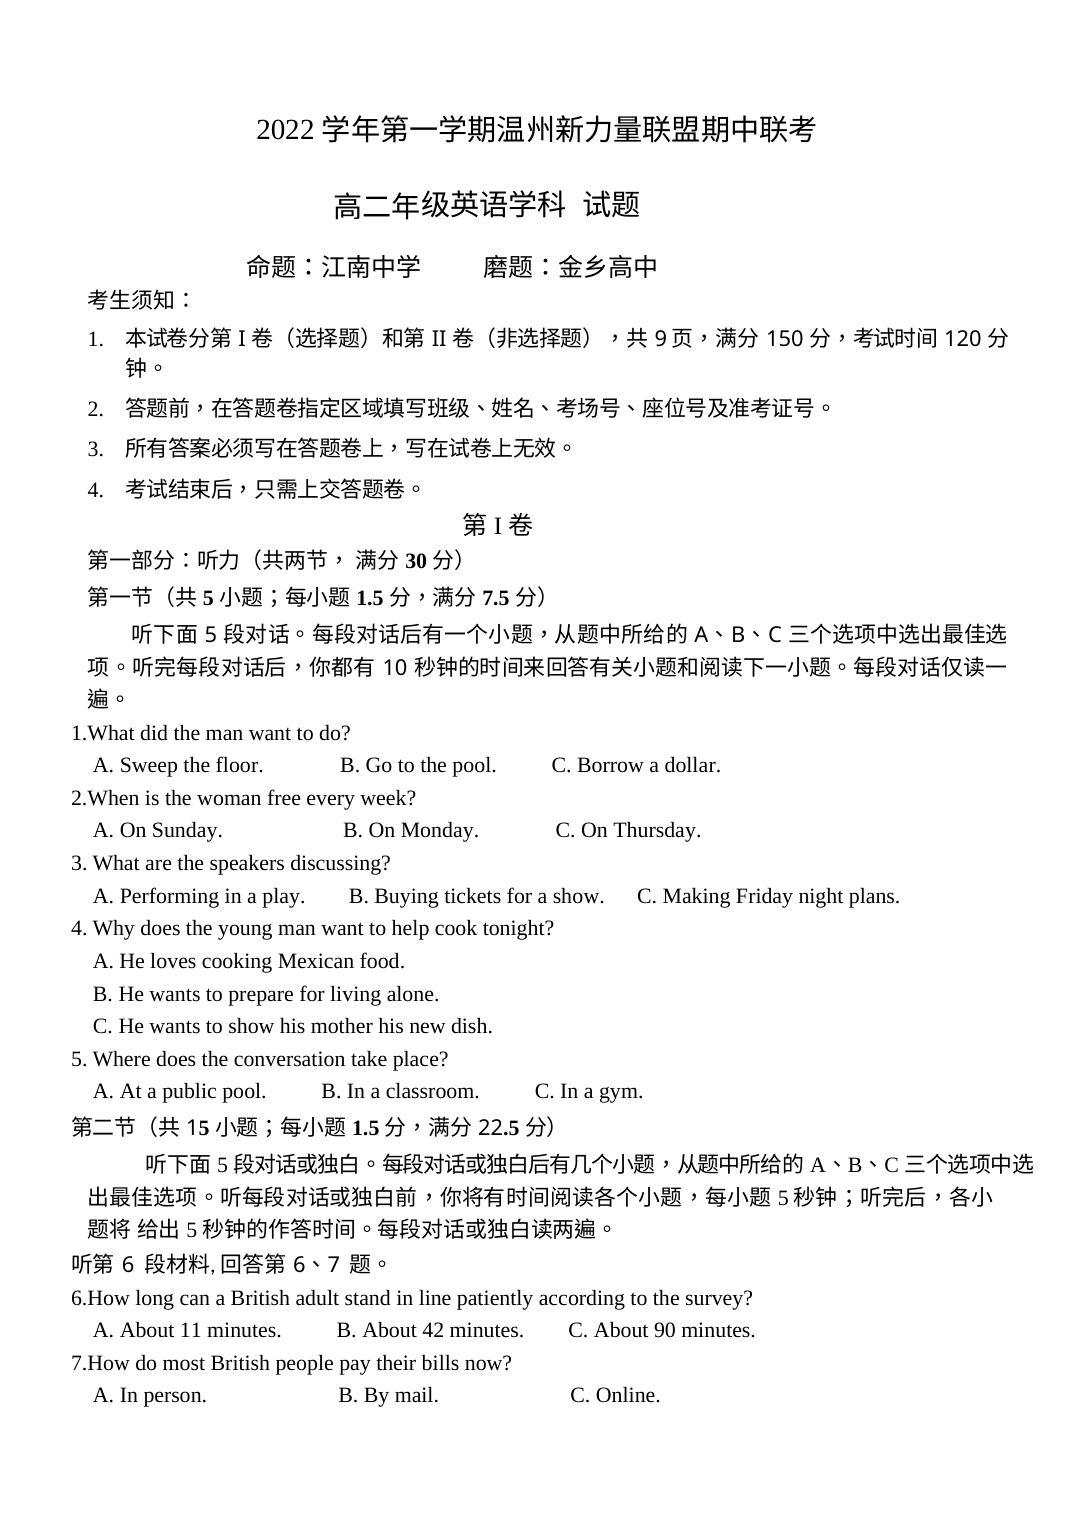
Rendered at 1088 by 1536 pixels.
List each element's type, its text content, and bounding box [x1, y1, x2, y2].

text A. Sweep the floor. B. Go to the pool. C. Borrow a dollar. [93, 752, 1034, 777]
text 命题：江南中学 磨题：金乡高中 [246, 252, 1034, 283]
text 听下面 5 段对话或独白。每段对话或独白后有几个小题，从题中所给的 A、B、C 三个选项中选 [146, 1151, 1034, 1178]
text 第一部分：听力（共两节， 满分 30 分） [87, 547, 1034, 574]
list Why does the young man want to help cook tonight? [71, 915, 1034, 941]
text 听第6段材料, 回答第6、7题。 [71, 1249, 1034, 1278]
text 第一节（共 5 小题；每小题 1.5 分，满分 7.5 分） [87, 584, 1034, 611]
text 第二节（共 15 小题；每小题 1.5 分，满分 22.5 分） [71, 1114, 1034, 1141]
list 所有答案必须写在答题卷上，写在试卷上无效。 [87, 433, 1034, 463]
text 高二年级英语学科 试题 [333, 186, 1034, 223]
text 1.What did the man want to do? [71, 720, 1034, 745]
text A. In person. B. By mail. C. Online. [93, 1382, 1034, 1408]
text 6.How long can a British adult stand in line patiently according to the survey? [71, 1285, 1034, 1310]
text A. On Sunday. B. On Monday. C. On Thursday. [93, 817, 1034, 843]
text 第 I 卷 [462, 510, 1034, 541]
list He wants to prepare for living alone. [93, 981, 1034, 1006]
text 2.When is the woman free every week? [71, 785, 1034, 810]
text A. Performing in a play. B. Buying tickets for a show. C. Making Friday night plans. [93, 883, 1034, 908]
list What are the speakers discussing? [71, 850, 1034, 875]
text 出最佳选项。听每段对话或独白前，你将有时间阅读各个小题，每小题 5秒钟；听完后，各小题将 给出 5 秒钟的作答时间。每段对话或独白读两遍。 [87, 1179, 994, 1244]
text 考生须知： [87, 286, 1034, 314]
list Where does the conversation take place? [71, 1046, 1034, 1071]
list He wants to show his mother his new dish. [93, 1013, 1034, 1038]
text 2022 学年第一学期温州新力量联盟期中联考 [256, 108, 1034, 149]
text 7.How do most British people pay their bills now? [71, 1350, 1034, 1375]
list 答题前，在答题卷指定区域填写班级、姓名、考场号、座位号及准考证号。 [87, 393, 1034, 423]
list 本试卷分第 I 卷（选择题）和第II 卷（非选择题），共9页，满分150 分，考试时间 120 分钟。 [87, 323, 1034, 383]
text A. At a public pool. B. In a classroom. C. In a gym. [93, 1078, 1034, 1103]
text A. About 11 minutes. B. About 42 minutes. C. About 90 minutes. [93, 1317, 1034, 1342]
text 听下面 5 段对话。每段对话后有一个小题，从题中所给的 A、B、C 三个选项中选出最佳选项。听完每段对话后，你都有 10 秒钟的时间来回答有关小题和阅读下一小题。每段对话仅读一遍。 [87, 617, 1010, 714]
list He loves cooking Mexican food. [93, 948, 1034, 973]
list 考试结束后，只需上交答题卷。 [87, 474, 1034, 503]
